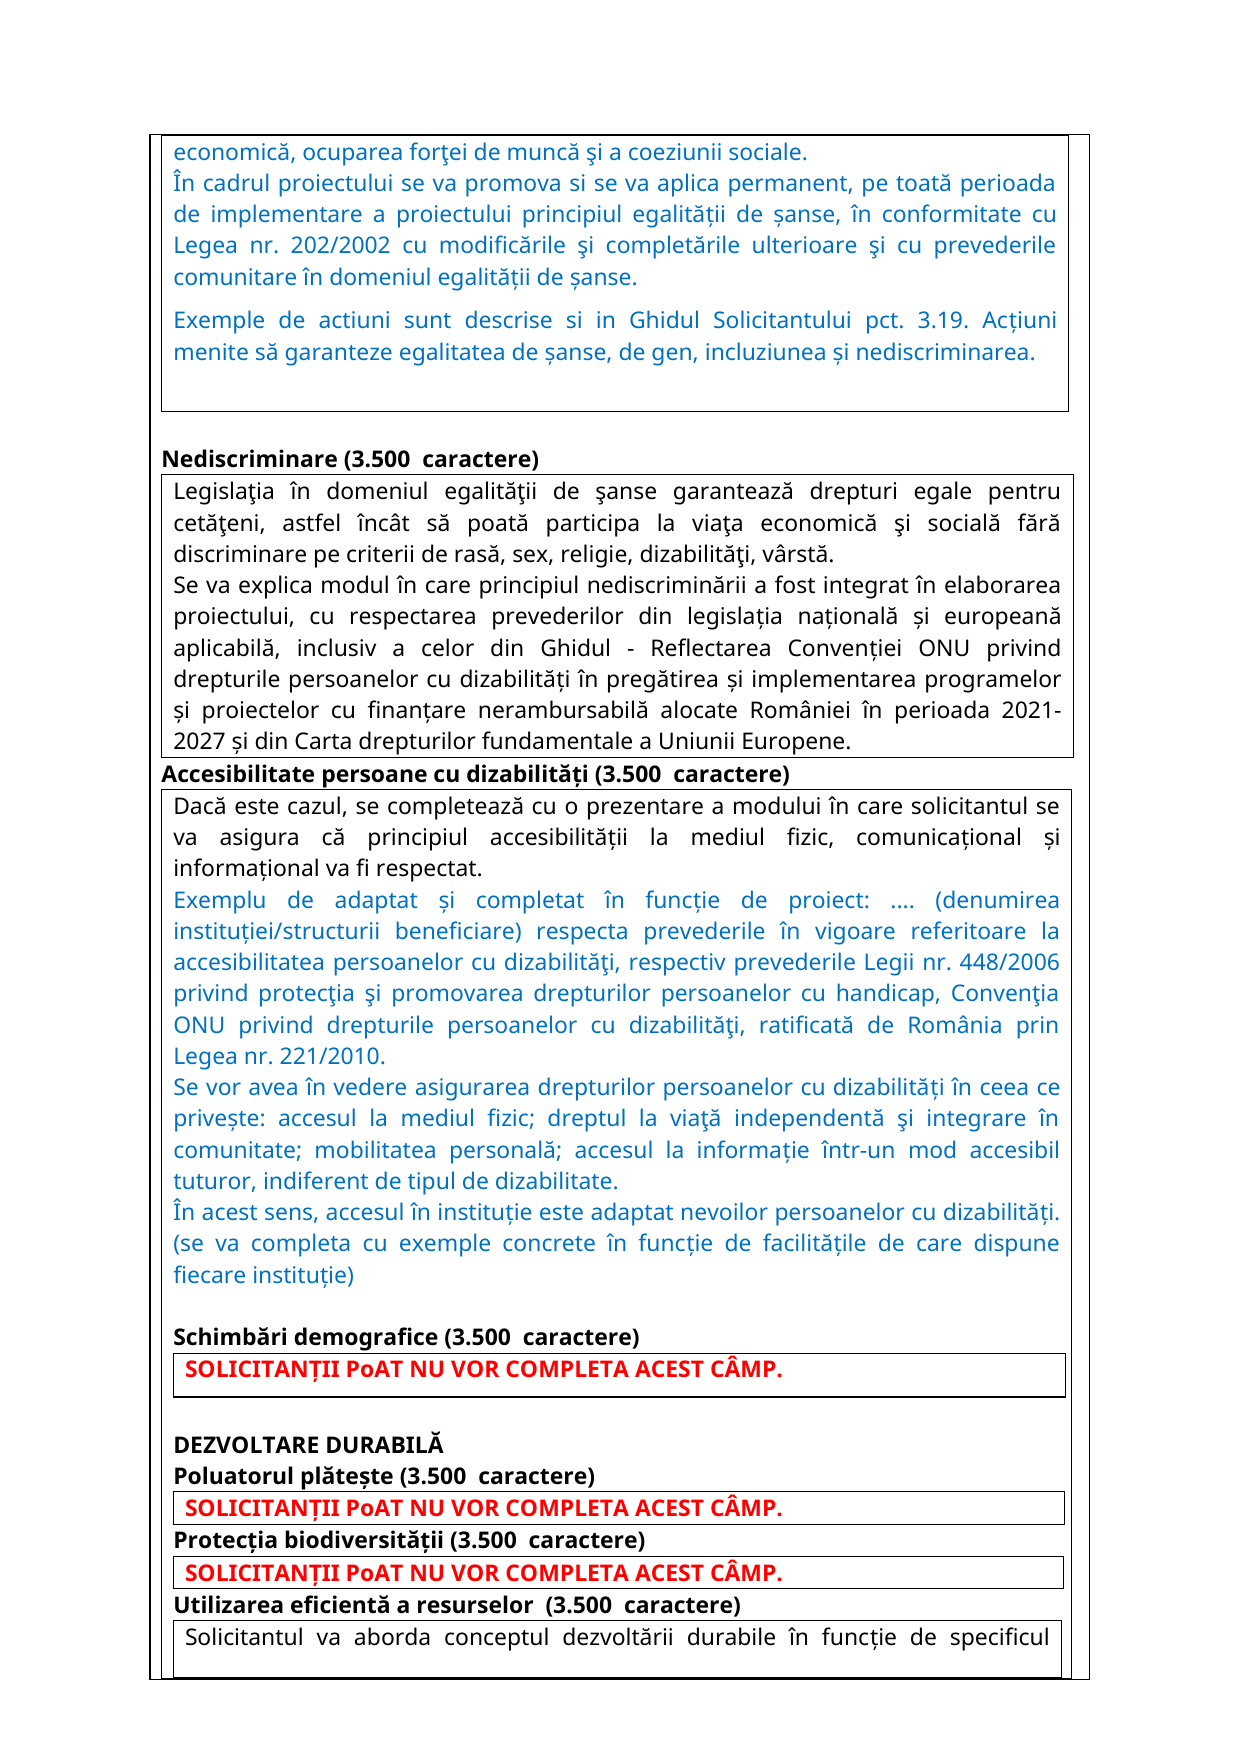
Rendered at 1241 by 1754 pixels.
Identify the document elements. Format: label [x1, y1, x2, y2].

table_header [151, 135, 1089, 1679]
